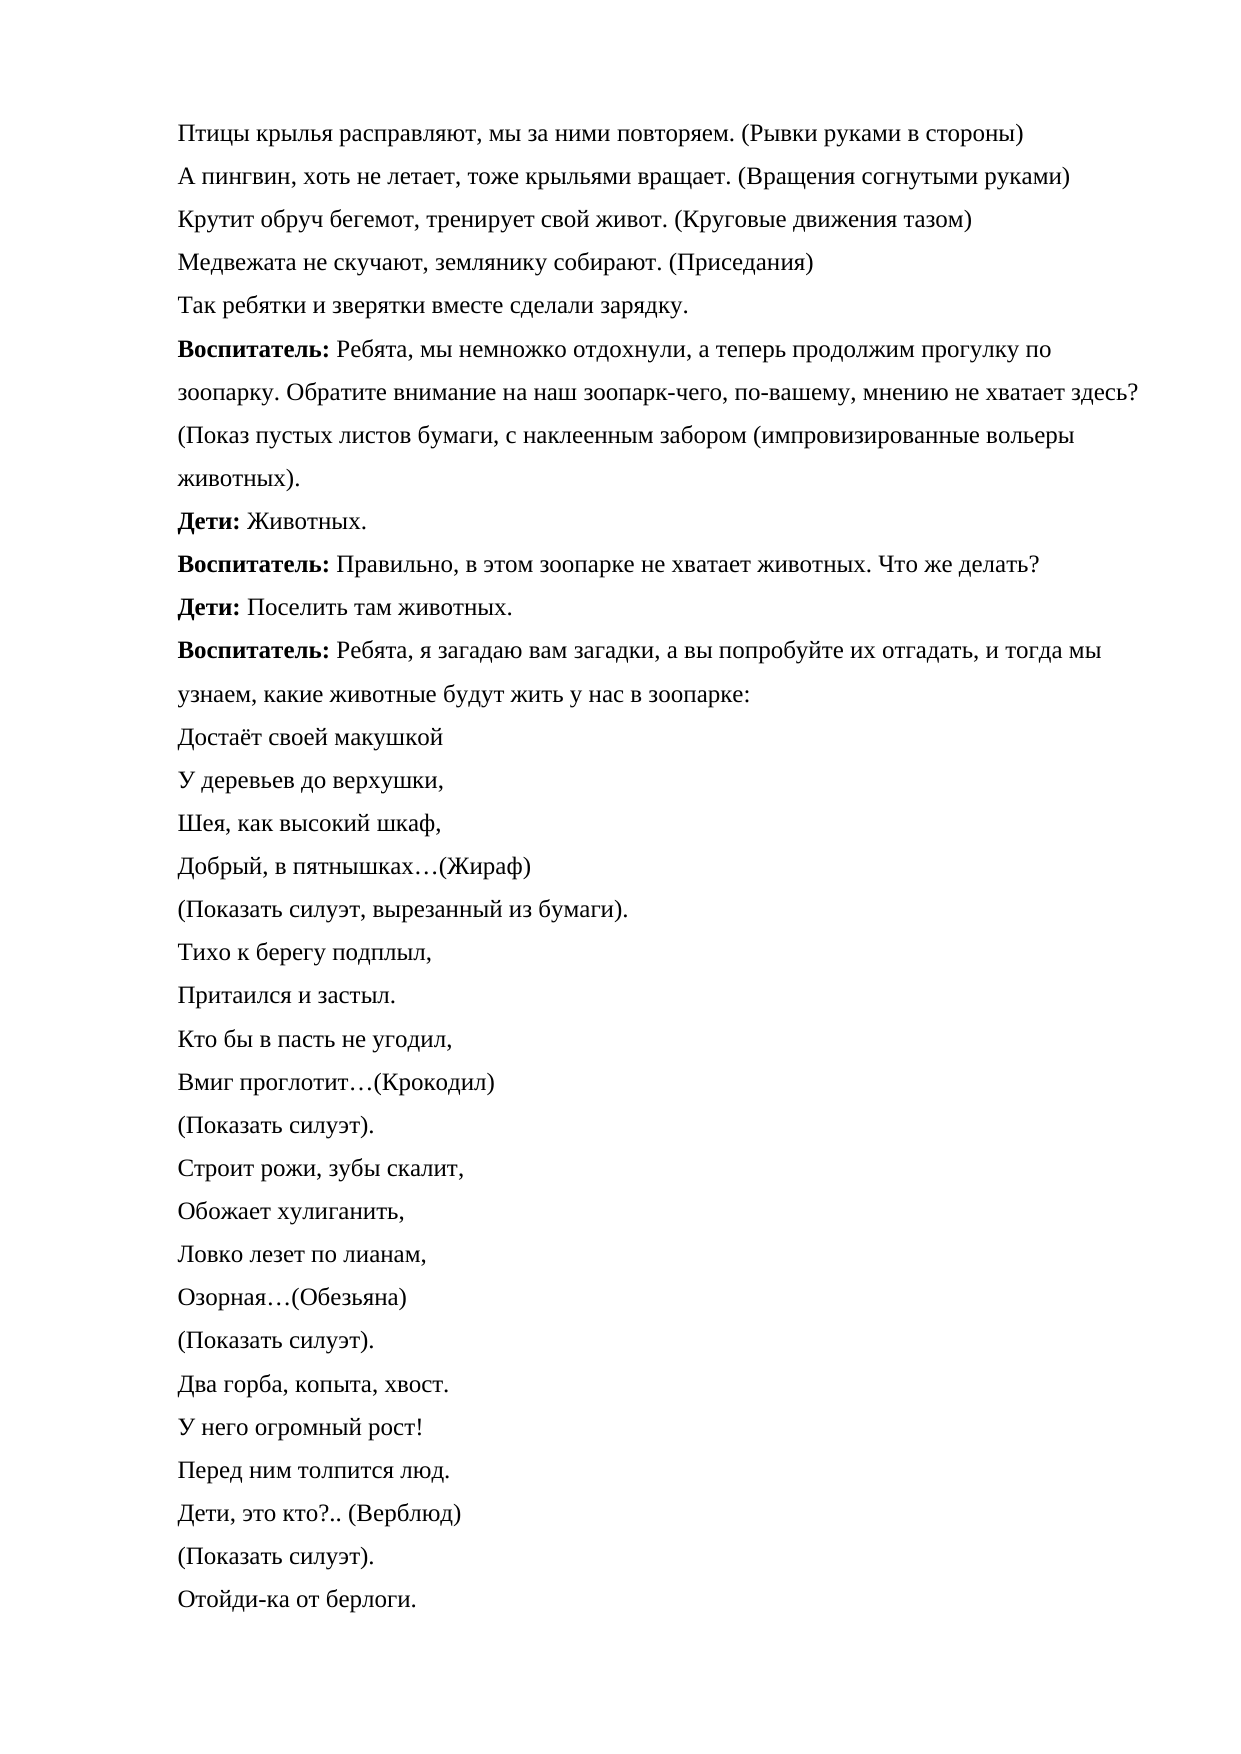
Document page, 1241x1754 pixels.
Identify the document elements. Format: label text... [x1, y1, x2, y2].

text Строит рожи, зубы скалит, [177, 1153, 1152, 1182]
text У деревьев до верхушки, [177, 765, 1152, 794]
text (Показать силуэт). [177, 1326, 1152, 1354]
text Дети: Поселить там животных. [177, 592, 1152, 621]
text (Показать силуэт, вырезанный из бумаги). [177, 894, 1152, 923]
text Тихо к берегу подплыл, [177, 937, 1152, 966]
text Отойди-ка от берлоги. [177, 1584, 1152, 1613]
text Озорная…(Обезьяна) [177, 1282, 1152, 1311]
text Медвежата не скучают, землянику собирают. (Приседания) [177, 247, 1152, 276]
text Два горба, копыта, хвост. [177, 1369, 1152, 1397]
text (Показать силуэт). [177, 1541, 1152, 1570]
text (Показать силуэт). [177, 1110, 1152, 1139]
text Шея, как высокий шкаф, [177, 808, 1152, 837]
text Перед ним толпится люд. [177, 1455, 1152, 1484]
text Воспитатель: Ребята, мы немножко отдохнули, а теперь продолжим прогулку по зоопарку. Обратите внимание на наш зоопарк-чего, по-вашему, мнению не хватает здесь? (Показ пустых листов бумаги, с наклеенным забором (импровизированные вольеры животных). [177, 334, 1152, 492]
text Притаился и застыл. [177, 981, 1152, 1009]
text Ловко лезет по лианам, [177, 1239, 1152, 1268]
text Воспитатель: Правильно, в этом зоопарке не хватает животных. Что же делать? [177, 549, 1152, 578]
text Дети: Животных. [177, 506, 1152, 535]
text Кто бы в пасть не угодил, [177, 1024, 1152, 1052]
text Вмиг проглотит…(Крокодил) [177, 1067, 1152, 1096]
text Птицы крылья расправляют, мы за ними повторяем. (Рывки руками в стороны) [177, 118, 1152, 147]
text Так ребятки и зверятки вместе сделали зарядку. [177, 291, 1152, 319]
text А пингвин, хоть не летает, тоже крыльями вращает. (Вращения согнутыми руками) [177, 161, 1152, 190]
text Достаёт своей макушкой [177, 722, 1152, 751]
text Обожает хулиганить, [177, 1196, 1152, 1225]
text Дети, это кто?.. (Верблюд) [177, 1498, 1152, 1527]
text Добрый, в пятнышках…(Жираф) [177, 851, 1152, 880]
text Воспитатель: Ребята, я загадаю вам загадки, а вы попробуйте их отгадать, и тогда мы узнаем, какие животные будут жить у нас в зоопарке: [177, 636, 1152, 707]
text У него огромный рост! [177, 1412, 1152, 1441]
text Крутит обруч бегемот, тренирует свой живот. (Круговые движения тазом) [177, 204, 1152, 233]
